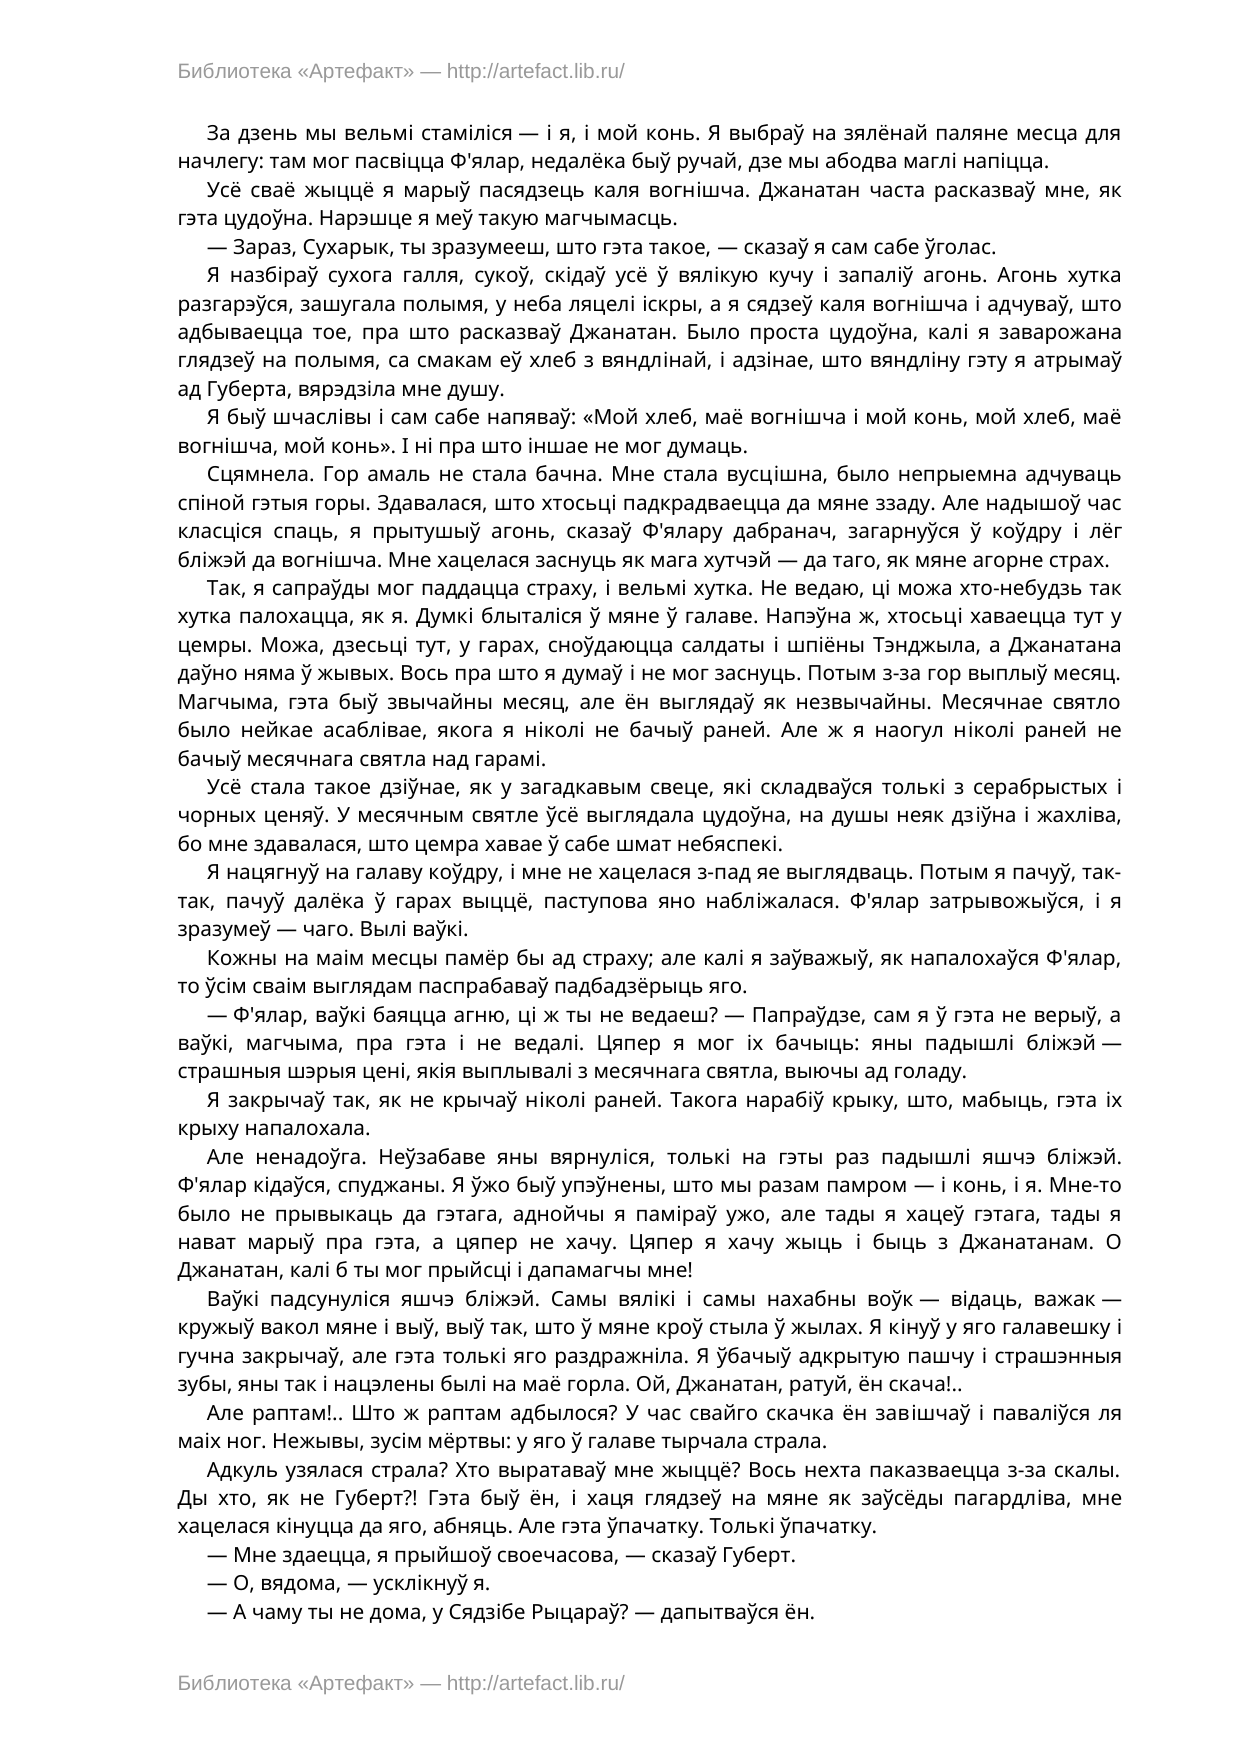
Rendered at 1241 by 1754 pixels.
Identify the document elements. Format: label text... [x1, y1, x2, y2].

text Сцямнела. Гор амаль не стала бачна. Мне стала вусцiшна, было непрыемна адчуваць спiной гэтыя горы. Здавалася, што хтосьцi падкрадваецца да мяне ззаду. Але надышоў час класцiся спаць, я прытушыў агонь, сказаў Ф'ялару дабранач, загарнуўся ў коўдру i лёг блiжэй да вогнiшча. Мне хацелася заснуць як мага хутчэй — да таго, як мяне агорне страх. [177, 459, 1122, 573]
text Так, я сапраўды мог паддацца страху, i вельмi хутка. Не ведаю, цi можа хто-небудзь так хутка палохацца, як я. Думкi блыталiся ў мяне ў галаве. Напэўна ж, хтосьцi хаваецца тут у цемры. Можа, дзесьцi тут, у гарах, сноўдаюцца салдаты i шпiёны Тэнджыла, а Джанатана даўно няма ў жывых. Вось пра што я думаў i не мог заснуць. Потым з-за гор выплыў месяц. Магчыма, гэта быў звычайны месяц, але ён выглядаў як незвычайны. Месячнае святло было нейкае асаблiвае, якога я нiколi не бачыў раней. Але ж я наогул нiколi раней не бачыў месячнага святла над гарамi. [177, 573, 1122, 772]
text За дзень мы вельмi стамiлiся — i я, i мой конь. Я выбраў на зялёнай паляне месца для начлегу: там мог пасвiцца Ф'ялар, недалёка быў ручай, дзе мы абодва маглi напiцца. [177, 118, 1122, 175]
text Ваўкi падсунулiся яшчэ блiжэй. Самы вялiкi i самы нахабны воўк — вiдаць, важак — кружыў вакол мяне i выў, выў так, што ў мяне кроў стыла ў жылах. Я кiнуў у яго галавешку i гучна закрычаў, але гэта толькi яго раздражнiла. Я ўбачыў адкрытую пашчу i страшэнныя зубы, яны так i нацэлены былi на маё горла. Ой, Джанатан, ратуй, ён скача!.. [177, 1284, 1122, 1398]
text Я нацягнуў на галаву коўдру, i мне не хацелася з-пад яе выглядваць. Потым я пачуў, так-так, пачуў далёка ў гарах выццё, паступова яно наблiжалася. Ф'ялар затрывожыўся, i я зразумеў — чаго. Вылi ваўкi. [177, 857, 1122, 943]
text Я закрычаў так, як не крычаў нiколi раней. Такога нарабiў крыку, што, мабыць, гэта iх крыху напалохала. [177, 1085, 1122, 1142]
text — Зараз, Сухарык, ты зразумееш, што гэта такое, — сказаў я сам сабе ўголас. [177, 232, 1122, 260]
text Я быў шчаслiвы i сам сабе напяваў: «Мой хлеб, маё вогнiшча i мой конь, мой хлеб, маё вогнiшча, мой конь». I нi пра што iншае не мог думаць. [177, 402, 1122, 459]
text — А чаму ты не дома, у Сядзiбе Рыцараў? — дапытваўся ён. [177, 1597, 1122, 1625]
text — Мне здаецца, я прыйшоў своечасова, — сказаў Губерт. [177, 1540, 1122, 1568]
text — Ф'ялар, ваўкi баяцца агню, цi ж ты не ведаеш? — Папраўдзе, сам я ў гэта не верыў, а ваўкi, магчыма, пра гэта i не ведалi. Цяпер я мог iх бачыць: яны падышлi блiжэй — страшныя шэрыя ценi, якiя выплывалi з месячнага святла, выючы ад голаду. [177, 1000, 1122, 1085]
text Усё сваё жыццё я марыў пасядзець каля вогнiшча. Джанатан часта расказваў мне, як гэта цудоўна. Нарэшце я меў такую магчымасць. [177, 175, 1122, 232]
text Я назбiраў сухога галля, сукоў, скiдаў усё ў вялiкую кучу i запалiў агонь. Агонь хутка разгарэўся, зашугала полымя, у неба ляцелi iскры, а я сядзеў каля вогнiшча i адчуваў, што адбываецца тое, пра што расказваў Джанатан. Было проста цудоўна, калi я заварожана глядзеў на полымя, са смакам еў хлеб з вяндлiнай, i адзiнае, што вяндлiну гэту я атрымаў ад Губерта, вярэдзiла мне душу. [177, 260, 1122, 402]
text Усё стала такое дзiўнае, як у загадкавым свеце, якi складваўся толькi з серабрыстых i чорных ценяў. У месячным святле ўсё выглядала цудоўна, на душы неяк дзiўна i жахлiва, бо мне здавалася, што цемра хавае ў сабе шмат небяспекi. [177, 772, 1122, 857]
text Але ненадоўга. Неўзабаве яны вярнулiся, толькi на гэты раз падышлi яшчэ блiжэй. Ф'ялар кiдаўся, спуджаны. Я ўжо быў упэўнены, што мы разам памром — i конь, i я. Мне-то было не прывыкаць да гэтага, аднойчы я памiраў ужо, але тады я хацеў гэтага, тады я нават марыў пра гэта, а цяпер не хачу. Цяпер я хачу жыць i быць з Джанатанам. О Джанатан, калi б ты мог прыйсцi i дапамагчы мне! [177, 1142, 1122, 1284]
text Адкуль узялася страла? Хто выратаваў мне жыццё? Вось нехта паказваецца з-за скалы. Ды хто, як не Губерт?! Гэта быў ён, i хаця глядзеў на мяне як заўсёды пагардлiва, мне хацелася кiнуцца да яго, абняць. Але гэта ўпачатку. Толькi ўпачатку. [177, 1455, 1122, 1540]
text Але раптам!.. Што ж раптам адбылося? У час свайго скачка ён завiшчаў i павалiўся ля маiх ног. Нежывы, зусiм мёртвы: у яго ў галаве тырчала страла. [177, 1398, 1122, 1455]
text — О, вядома, — усклiкнуў я. [177, 1568, 1122, 1597]
text Кожны на маiм месцы памёр бы ад страху; але калi я заўважыў, як напалохаўся Ф'ялар, то ўсiм сваiм выглядам паспрабаваў падбадзёрыць яго. [177, 943, 1122, 1000]
